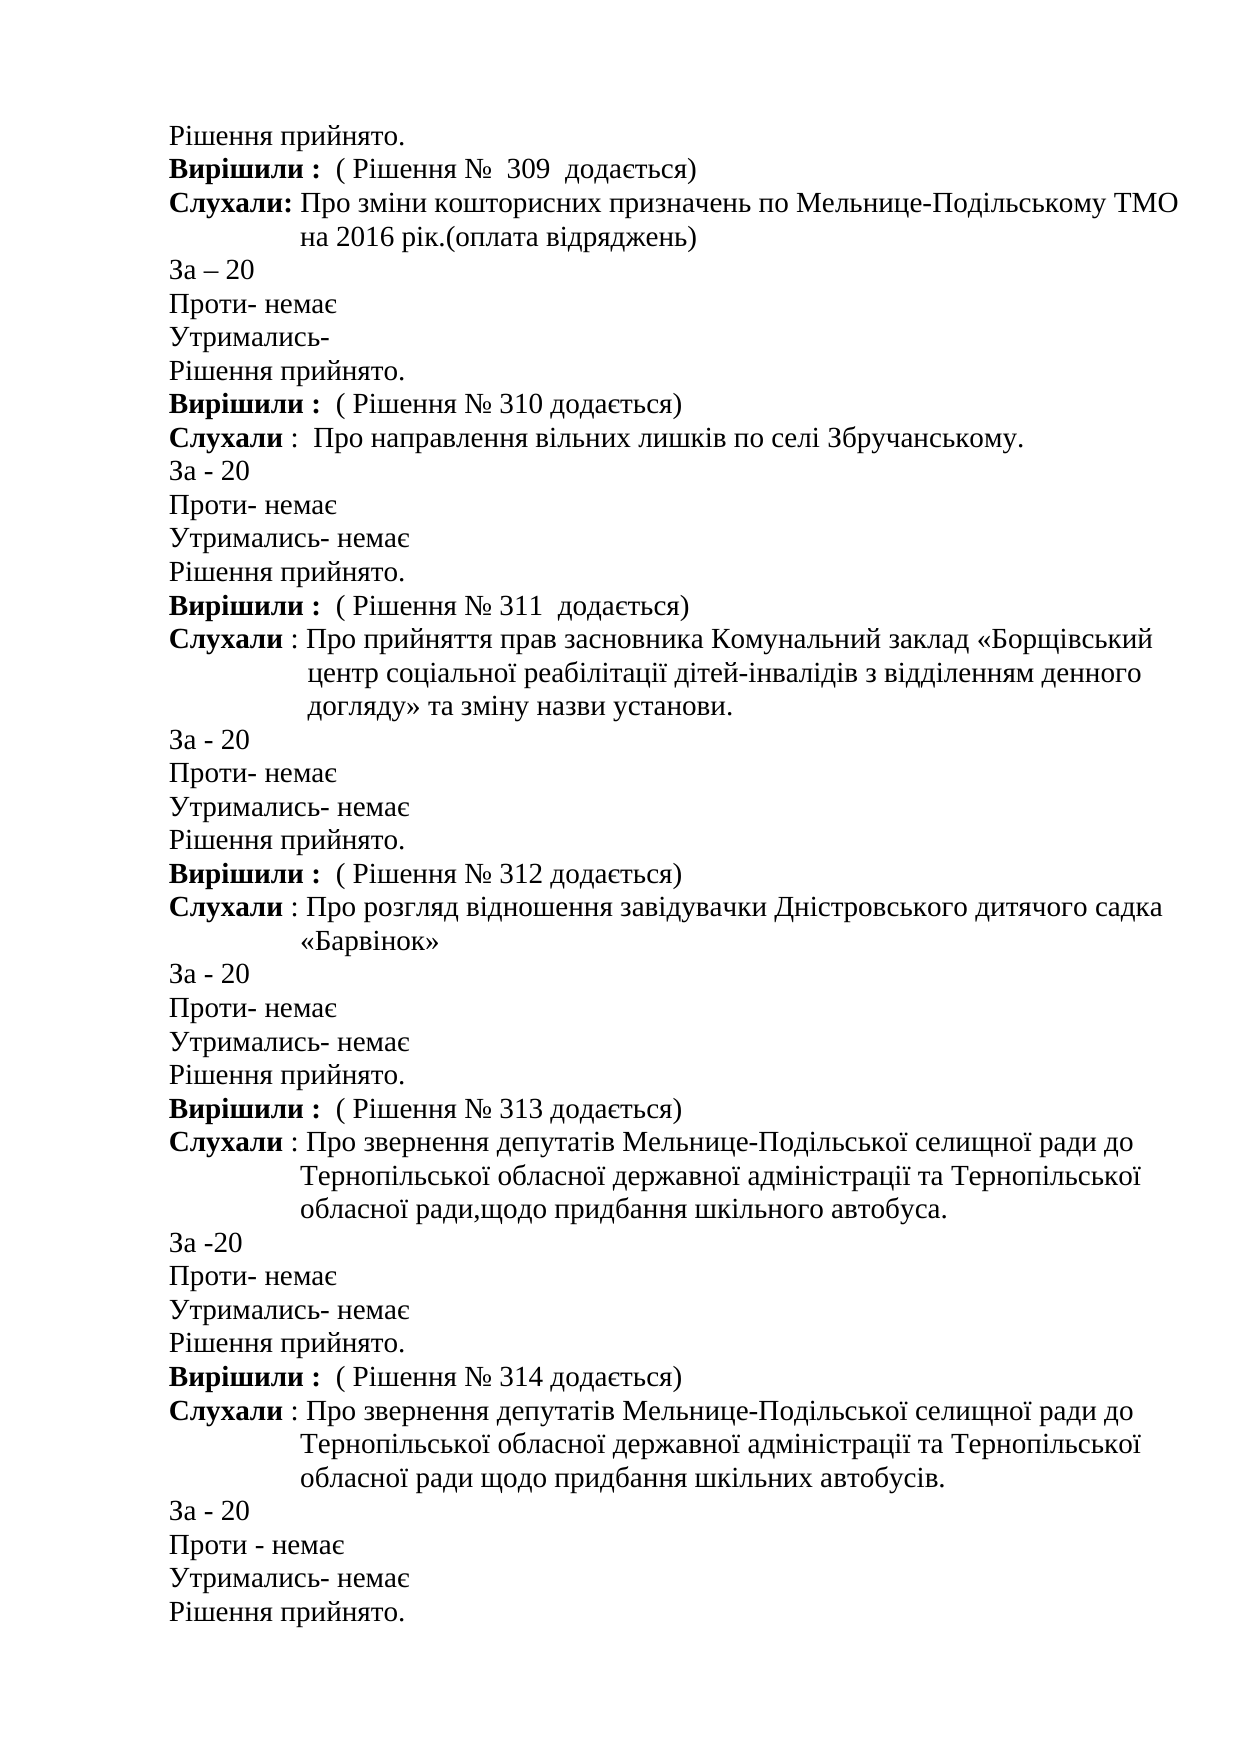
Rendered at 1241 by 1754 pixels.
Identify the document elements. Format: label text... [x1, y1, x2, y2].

text Проти - немає [169, 1527, 1181, 1560]
text Вирішили : ( Рішення № 309 додається) [169, 152, 1181, 185]
text Вирішили : ( Рішення № 314 додається) [169, 1359, 1181, 1393]
text Тернопільської обласної державної адміністрації та Тернопільської [169, 1426, 1181, 1460]
text Проти- немає [169, 286, 1181, 319]
text догляду» та зміну назви установи. [169, 688, 1181, 722]
text обласної ради,щодо придбання шкільного автобуса. [169, 1191, 1181, 1225]
text Рішення прийнято. [169, 118, 1181, 152]
text Слухали : Про звернення депутатів Мельнице-Подільської селищної ради до [169, 1124, 1181, 1158]
text Слухали : Про прийняття прав засновника Комунальний заклад «Борщівський [169, 621, 1181, 655]
text Вирішили : ( Рішення № 312 додається) [169, 856, 1181, 889]
text Проти- немає [169, 1258, 1181, 1292]
text Утримались- немає [169, 1560, 1181, 1594]
text За - 20 [169, 957, 1181, 990]
text За - 20 [169, 722, 1181, 755]
text Утримались- немає [169, 1292, 1181, 1326]
text Рішення прийнято. [169, 1057, 1181, 1091]
text «Барвінок» [169, 923, 1181, 957]
text Рішення прийнято. [169, 353, 1181, 386]
text Утримались- [169, 319, 1181, 353]
text За - 20 [169, 1493, 1181, 1527]
text центр соціальної реабілітації дітей-інвалідів з відділенням денного [169, 655, 1181, 688]
text на 2016 рік.(оплата відряджень) [169, 219, 1181, 252]
text Слухали : Про розгляд відношення завідувачки Дністровського дитячого садка [169, 889, 1181, 923]
text Слухали : Про звернення депутатів Мельнице-Подільської селищної ради до [169, 1393, 1181, 1426]
text Проти- немає [169, 755, 1181, 789]
text За – 20 [169, 252, 1181, 286]
text Утримались- немає [169, 1024, 1181, 1057]
text Слухали : Про направлення вільних лишків по селі Збручанському. [169, 420, 1181, 453]
text За - 20 [169, 453, 1181, 487]
text Вирішили : ( Рішення № 311 додається) [169, 588, 1181, 621]
text Тернопільської обласної державної адміністрації та Тернопільської [169, 1158, 1181, 1191]
text Проти- немає [169, 487, 1181, 521]
text Утримались- немає [169, 521, 1181, 554]
text Вирішили : ( Рішення № 310 додається) [169, 386, 1181, 420]
text обласної ради щодо придбання шкільних автобусів. [169, 1460, 1181, 1493]
text Рішення прийнято. [169, 822, 1181, 856]
text Рішення прийнято. [169, 554, 1181, 588]
text Слухали: Про зміни кошторисних призначень по Мельнице-Подільському ТМО [169, 185, 1181, 219]
text Рішення прийнято. [169, 1594, 1181, 1627]
text Утримались- немає [169, 789, 1181, 822]
text За -20 [169, 1225, 1181, 1258]
text Проти- немає [169, 990, 1181, 1024]
text Вирішили : ( Рішення № 313 додається) [169, 1091, 1181, 1124]
text Рішення прийнято. [169, 1326, 1181, 1359]
